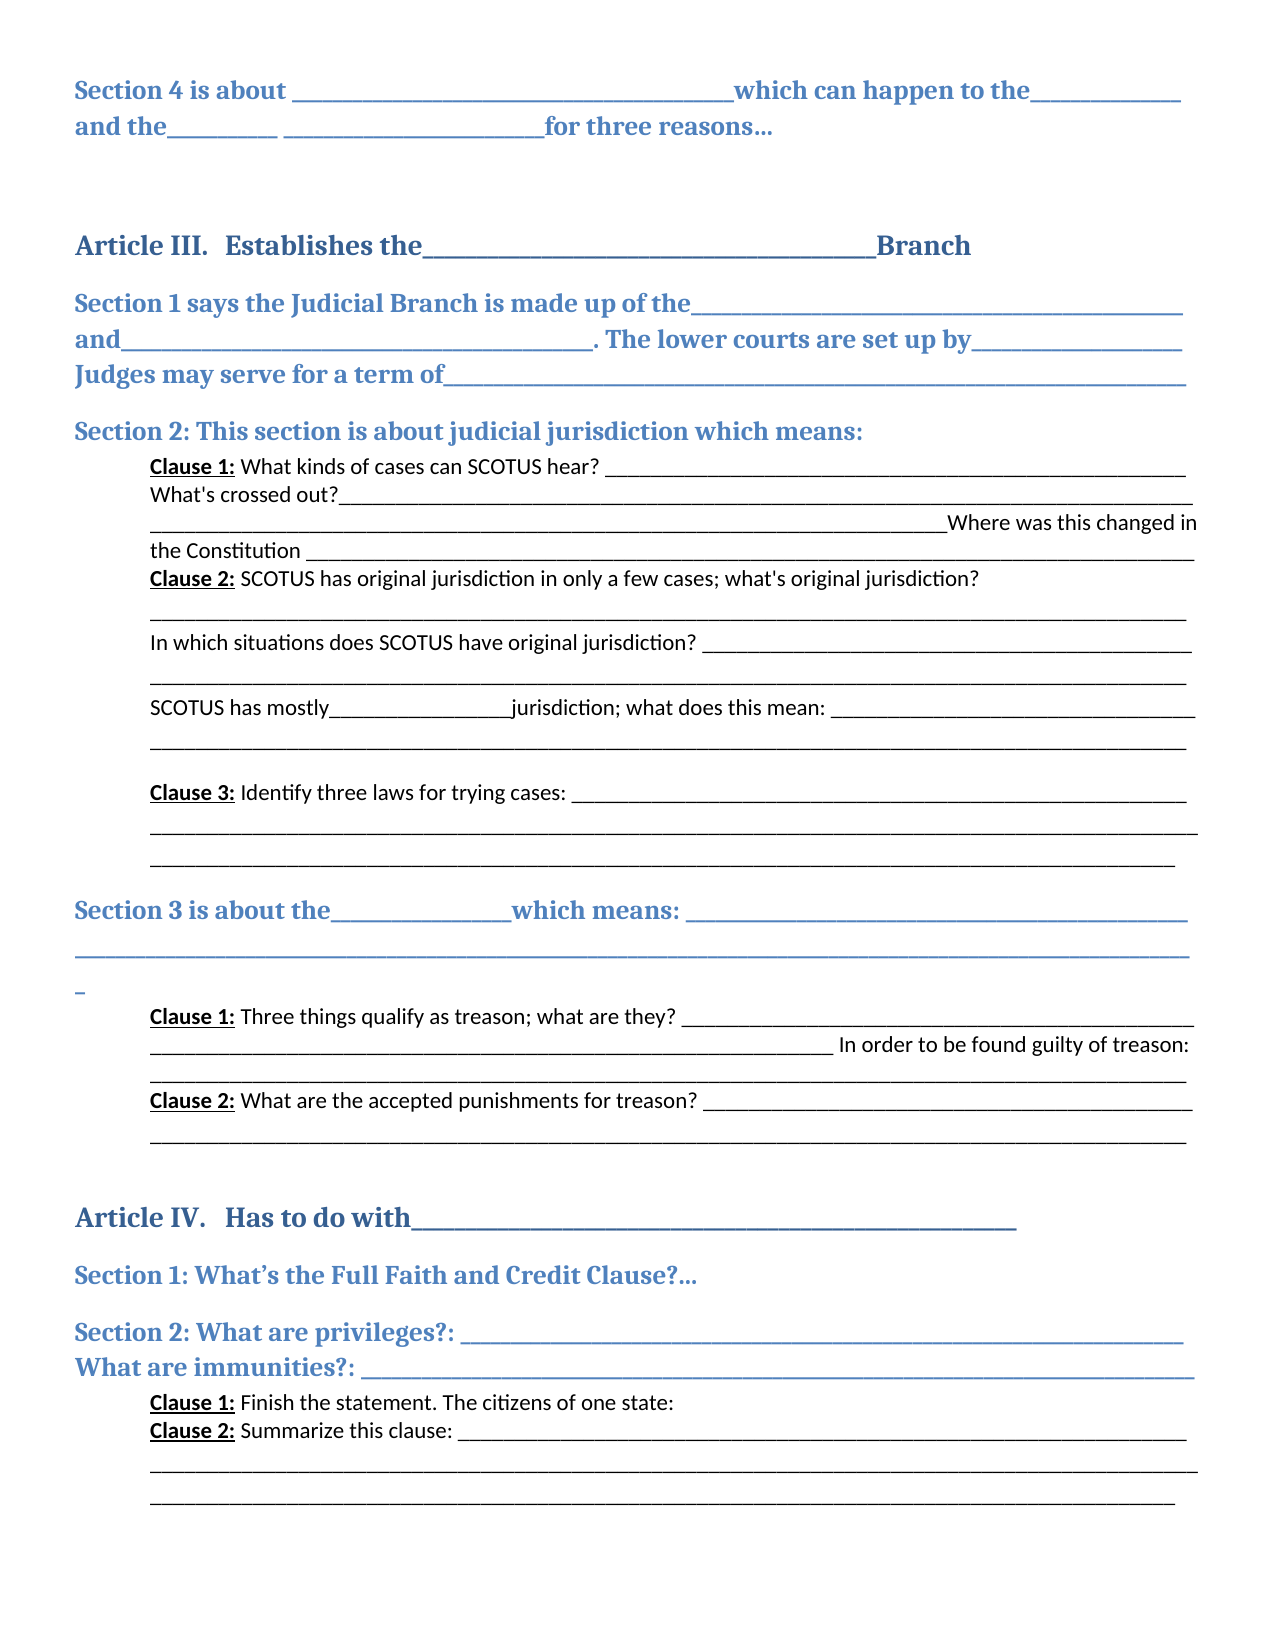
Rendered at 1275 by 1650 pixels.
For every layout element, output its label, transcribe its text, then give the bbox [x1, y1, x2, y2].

text Clause 1: Three things qualify as treason; what are they? _____________________________________________ ____________________________________________________________ In order to be found guilty of treason: ___________________________________________________________________________________________ [150, 1002, 1200, 1086]
subtitle Section 3 is about the__________________which means: __________________________________________________ ________________________________________________________________________________________________________________ [75, 895, 1200, 998]
subtitle Section 2: This section is about judicial jurisdiction which means: [75, 416, 1200, 447]
subtitle Section 1: What’s the Full Faith and Credit Clause?... [75, 1260, 1200, 1291]
subtitle Section 4 is about ____________________________________________which can happen to the_______________ and the___________ __________________________for three reasons… [75, 75, 1200, 142]
subtitle Section 2: What are privileges?: ________________________________________________________________________ What are immunities?: ___________________________________________________________________________________ [75, 1317, 1200, 1384]
list Clause 2: Summarize this clause: ________________________________________________________________ ______________________________________________________________________________________________________________________________________________________________________________________ [150, 1416, 1200, 1509]
text Clause 1: What kinds of cases can SCOTUS hear? ___________________________________________________ What's crossed out?___________________________________________________________________________ ______________________________________________________________________Where was this changed in the Constitution ______________________________________________________________________________ [150, 452, 1200, 564]
subtitle Has to do with________________________________________________________ [75, 1201, 1200, 1234]
subtitle Establishes the__________________________________________Branch [75, 229, 1200, 262]
list Clause 2: What are the accepted punishments for treason? ___________________________________________ ___________________________________________________________________________________________ [150, 1086, 1200, 1147]
list Clause 2: SCOTUS has original jurisdiction in only a few cases; what's original jurisdiction? ___________________________________________________________________________________________ In which situations does SCOTUS have original jurisdiction? ___________________________________________ ___________________________________________________________________________________________ SCOTUS has mostly________________jurisdiction; what does this mean: ________________________________ ___________________________________________________________________________________________ [150, 564, 1200, 753]
text Clause 1: Finish the statement. The citizens of one state: [75, 1388, 1200, 1416]
list Clause 3: Identify three laws for trying cases: ______________________________________________________ ______________________________________________________________________________________________________________________________________________________________________________________ [150, 778, 1200, 870]
subtitle Section 1 says the Judicial Branch is made up of the_________________________________________________ and_______________________________________________. The lower courts are set up by_____________________ Judges may serve for a term of__________________________________________________________________________ [75, 288, 1200, 391]
